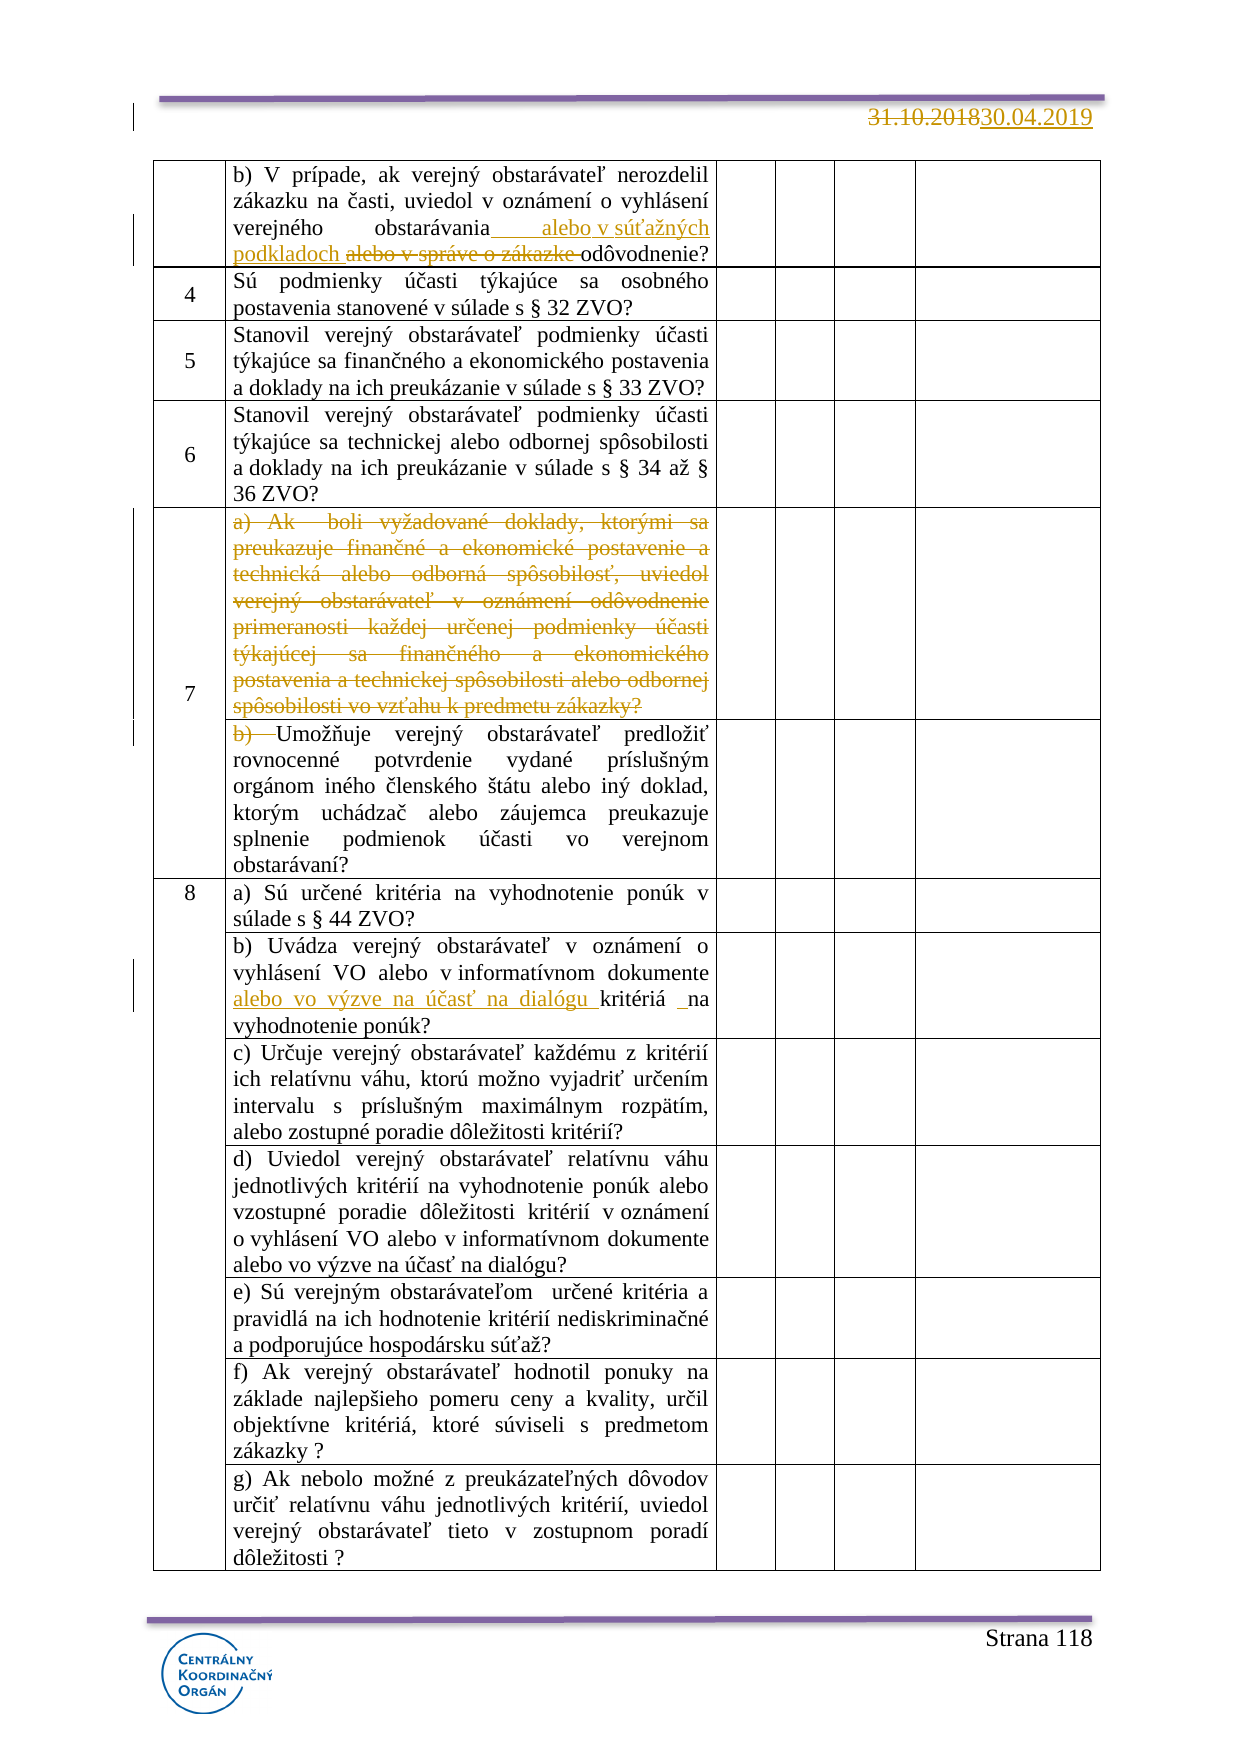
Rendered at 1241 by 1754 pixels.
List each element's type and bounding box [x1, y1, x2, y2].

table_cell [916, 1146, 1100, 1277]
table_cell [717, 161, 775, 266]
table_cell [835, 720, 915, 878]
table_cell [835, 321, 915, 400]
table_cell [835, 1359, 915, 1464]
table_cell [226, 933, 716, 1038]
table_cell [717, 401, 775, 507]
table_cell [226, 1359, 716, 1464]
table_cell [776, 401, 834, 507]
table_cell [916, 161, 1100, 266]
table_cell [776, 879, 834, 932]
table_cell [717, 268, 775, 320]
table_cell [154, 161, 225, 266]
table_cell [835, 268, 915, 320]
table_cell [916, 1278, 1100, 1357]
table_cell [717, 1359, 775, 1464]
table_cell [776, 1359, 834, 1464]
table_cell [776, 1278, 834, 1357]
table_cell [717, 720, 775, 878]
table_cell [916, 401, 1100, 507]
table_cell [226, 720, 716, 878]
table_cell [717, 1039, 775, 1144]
picture [159, 1631, 272, 1713]
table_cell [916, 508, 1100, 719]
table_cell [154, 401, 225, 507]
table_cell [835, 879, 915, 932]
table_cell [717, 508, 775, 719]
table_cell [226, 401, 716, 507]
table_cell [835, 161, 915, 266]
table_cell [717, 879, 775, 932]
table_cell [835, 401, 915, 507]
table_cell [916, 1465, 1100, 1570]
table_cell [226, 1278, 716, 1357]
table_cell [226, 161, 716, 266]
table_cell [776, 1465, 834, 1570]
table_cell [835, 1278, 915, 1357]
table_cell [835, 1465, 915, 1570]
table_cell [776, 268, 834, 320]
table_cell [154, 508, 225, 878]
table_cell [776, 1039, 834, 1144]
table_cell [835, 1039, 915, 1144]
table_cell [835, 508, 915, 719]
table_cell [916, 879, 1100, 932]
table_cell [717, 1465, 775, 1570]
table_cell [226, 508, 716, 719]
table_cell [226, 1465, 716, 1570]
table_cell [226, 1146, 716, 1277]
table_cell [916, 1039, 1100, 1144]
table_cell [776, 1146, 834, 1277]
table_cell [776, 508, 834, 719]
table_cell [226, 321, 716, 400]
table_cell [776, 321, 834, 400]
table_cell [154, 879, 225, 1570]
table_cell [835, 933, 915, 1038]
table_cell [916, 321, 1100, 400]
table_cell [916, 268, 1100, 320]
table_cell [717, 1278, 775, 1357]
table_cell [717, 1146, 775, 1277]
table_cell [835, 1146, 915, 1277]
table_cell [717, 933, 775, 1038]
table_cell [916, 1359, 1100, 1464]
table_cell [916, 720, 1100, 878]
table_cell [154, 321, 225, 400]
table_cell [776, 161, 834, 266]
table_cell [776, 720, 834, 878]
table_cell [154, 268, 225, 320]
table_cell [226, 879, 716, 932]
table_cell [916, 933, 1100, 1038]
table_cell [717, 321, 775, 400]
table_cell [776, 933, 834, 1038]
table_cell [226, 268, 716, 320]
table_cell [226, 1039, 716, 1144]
